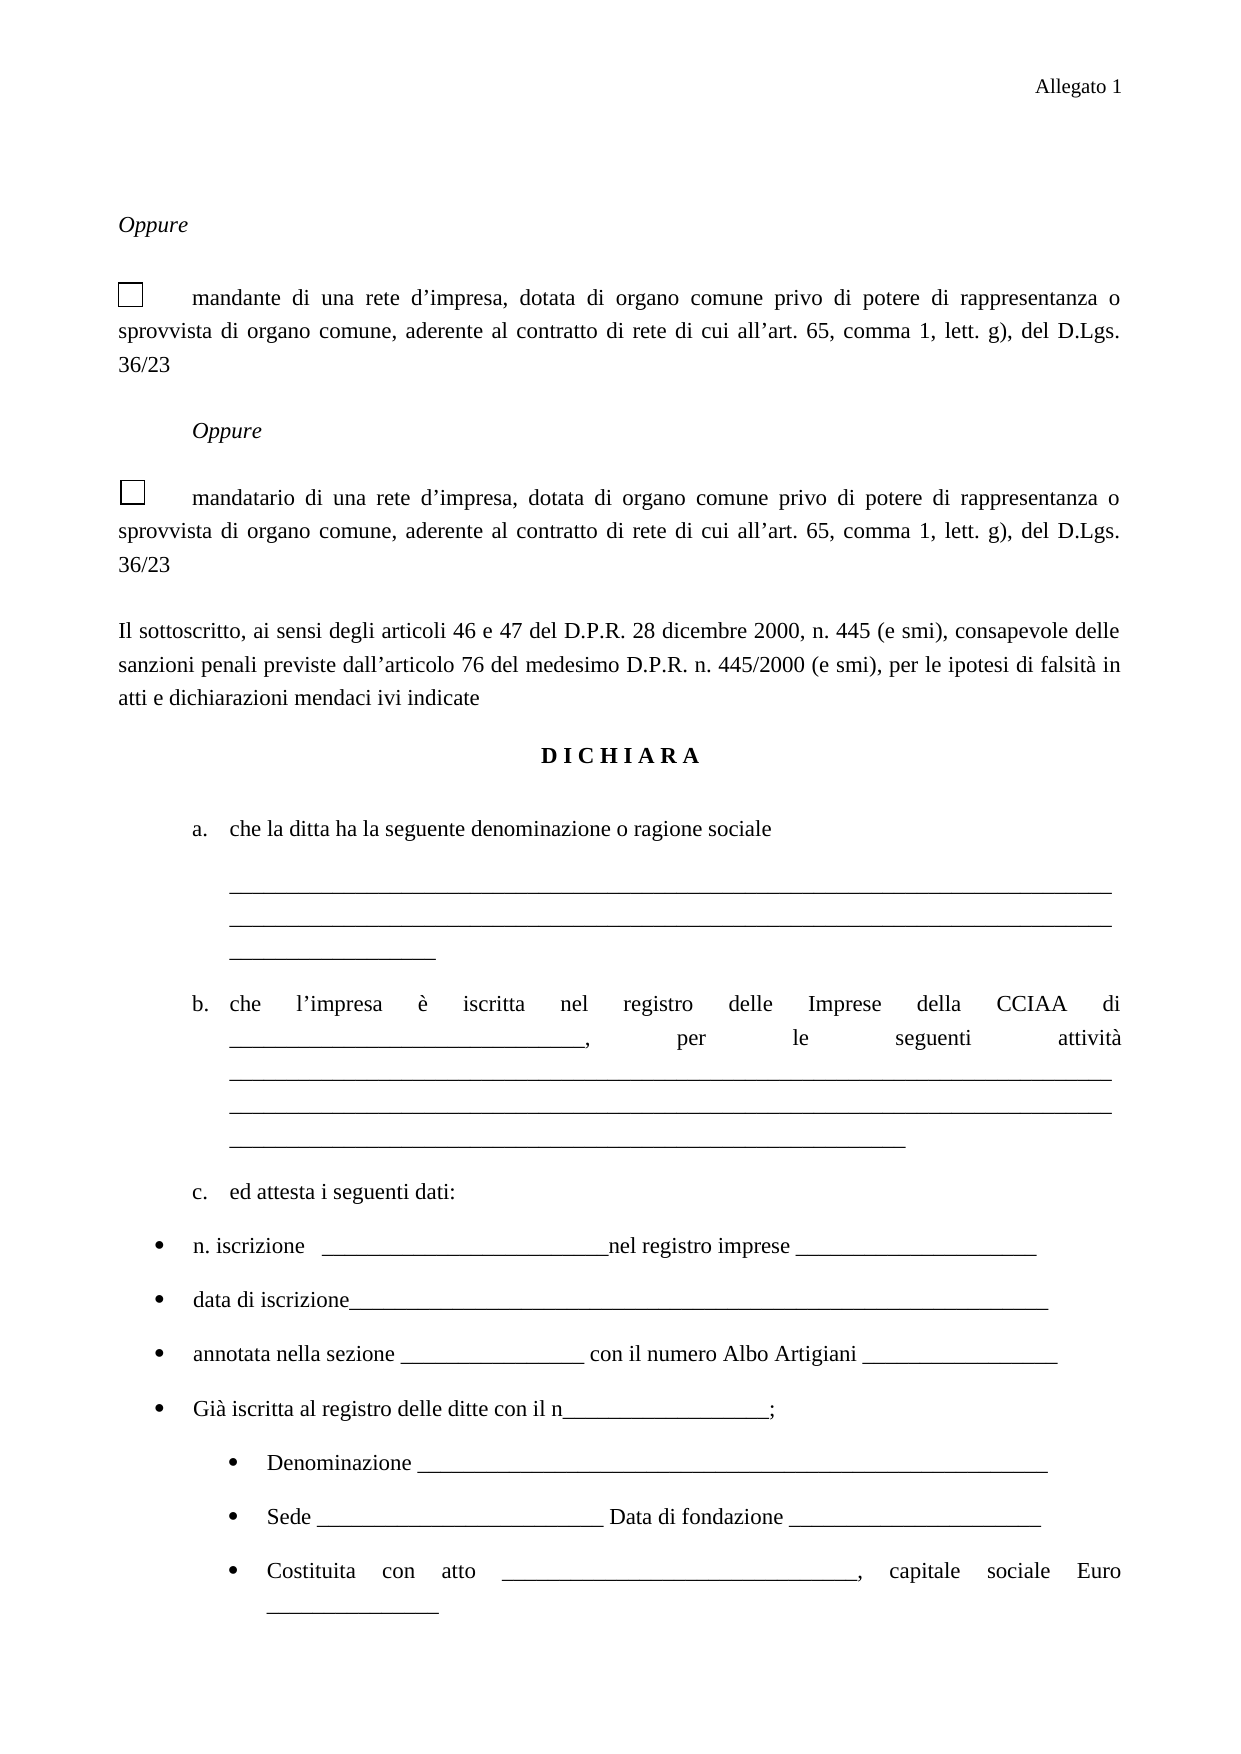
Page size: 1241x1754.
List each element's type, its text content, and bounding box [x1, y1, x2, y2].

text D I C H I A R A [118, 737, 1122, 771]
text Oppure [118, 206, 1122, 239]
text mandante di una rete d’impresa, dotata di organo comune privo di potere di rappresentanza o sprovvista di organo comune, aderente al contratto di rete di cui all’art. 65, comma 1, lett. g), del D.Lgs. 36/23 [118, 279, 1122, 379]
list Costituita con atto _______________________________, capitale sociale Euro _______________ [229, 1552, 1122, 1618]
list che la ditta ha la seguente denominazione o ragione sociale [192, 810, 1122, 843]
text Oppure [118, 412, 1122, 446]
list n. iscrizione _________________________nel registro imprese _____________________ [155, 1227, 1122, 1260]
list Denominazione _______________________________________________________ [229, 1443, 1122, 1477]
list che l’impresa è iscritta nel registro delle Imprese della CCIAA di _______________________________, per le seguenti attività _____________________________________________________________________________________________________________________________________________________________________________________________________________________ [192, 985, 1122, 1152]
text Il sottoscritto, ai sensi degli articoli 46 e 47 del D.P.R. 28 dicembre 2000, n. 445 (e smi), consapevole delle sanzioni penali previste dall’articolo 76 del medesimo D.P.R. n. 445/2000 (e smi), per le ipotesi di falsità in atti e dichiarazioni mendaci ivi indicate [118, 612, 1122, 712]
list Già iscritta al registro delle ditte con il n__________________; [155, 1389, 1122, 1423]
list data di iscrizione_____________________________________________________________ [155, 1281, 1122, 1314]
text mandatario di una rete d’impresa, dotata di organo comune privo di potere di rappresentanza o sprovvista di organo comune, aderente al contratto di rete di cui all’art. 65, comma 1, lett. g), del D.Lgs. 36/23 [118, 479, 1122, 579]
list annotata nella sezione ________________ con il numero Albo Artigiani _________________ [155, 1335, 1122, 1368]
text ____________________________________________________________________________________________________________________________________________________________________________ [229, 864, 1122, 964]
list ed attesta i seguenti dati: [192, 1173, 1122, 1206]
list Sede _________________________ Data di fondazione ______________________ [229, 1498, 1122, 1531]
